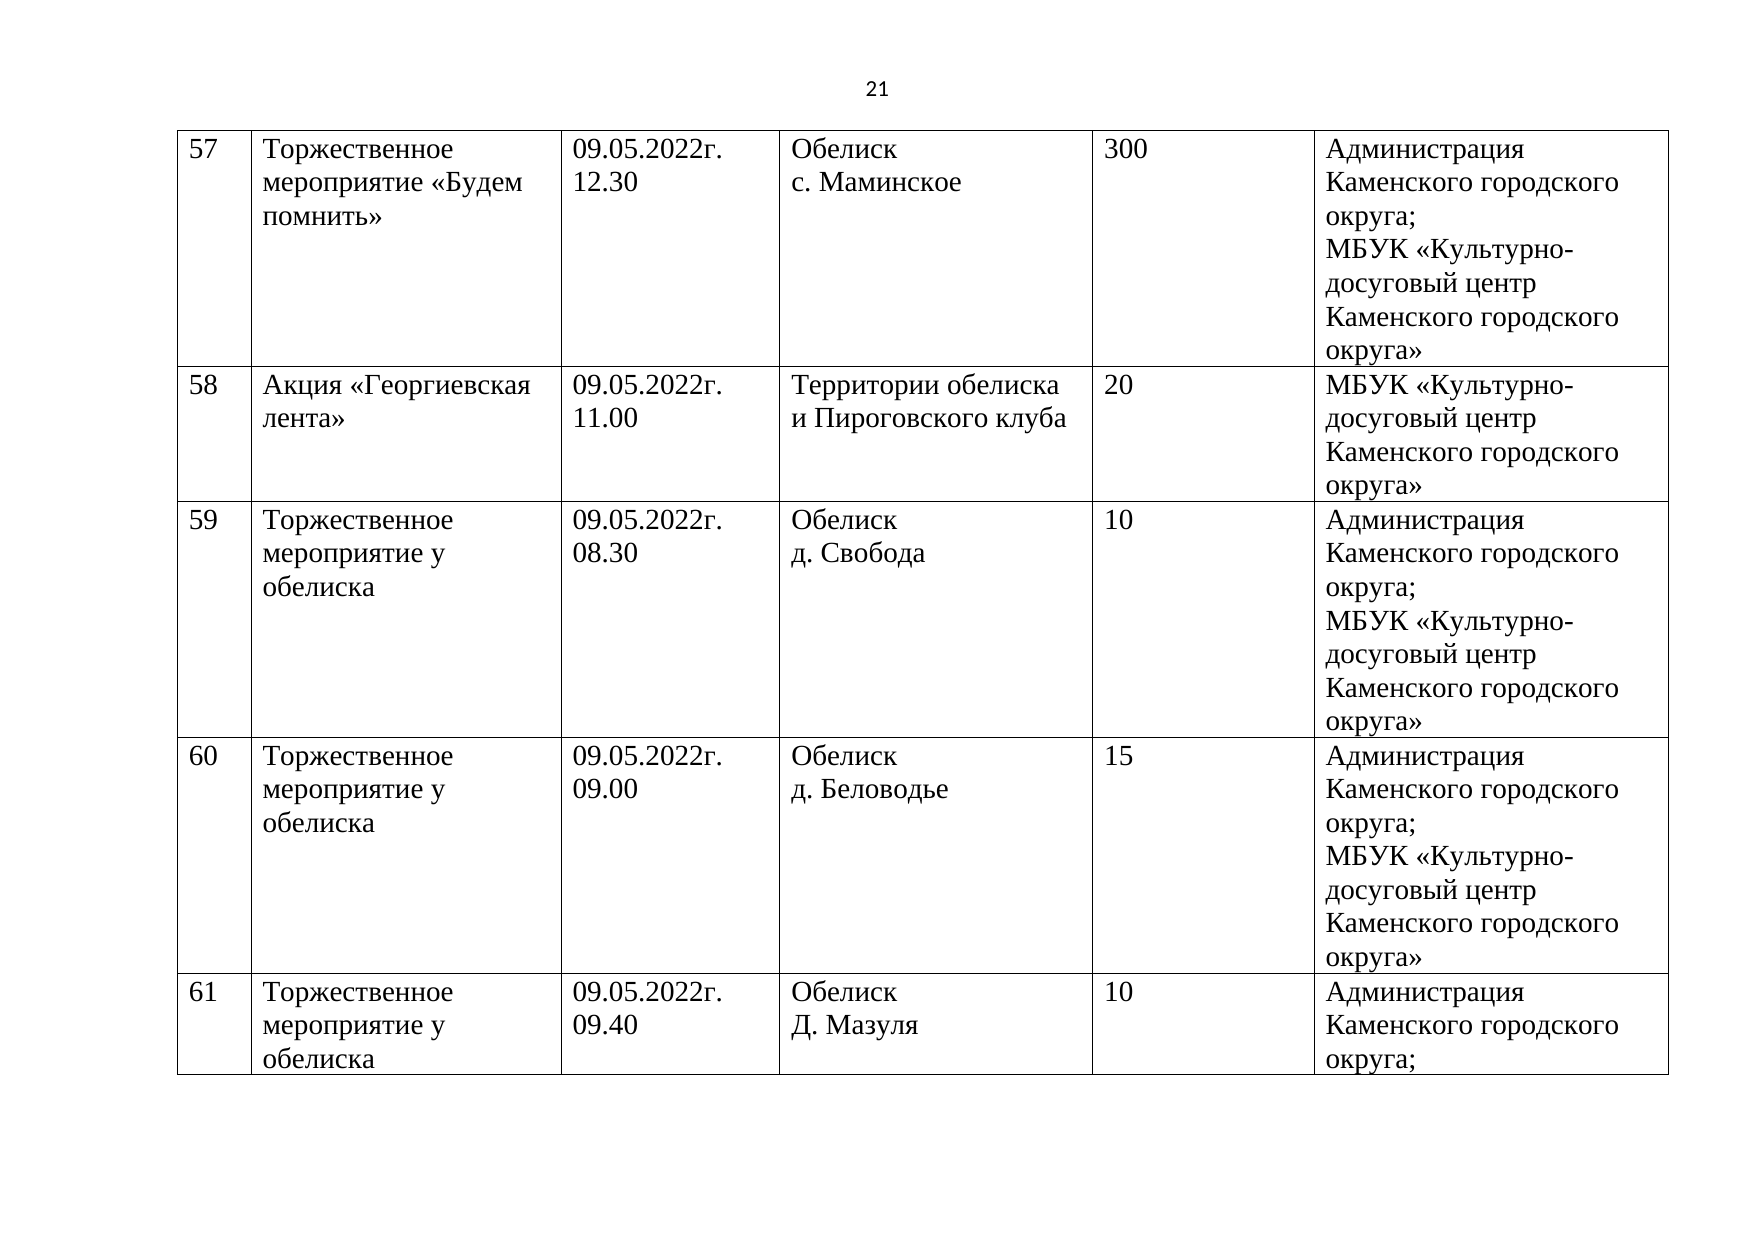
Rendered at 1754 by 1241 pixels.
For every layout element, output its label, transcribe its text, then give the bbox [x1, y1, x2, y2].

table_cell 57 [178, 131, 251, 366]
table_cell Акция «Георгиевская лента» [252, 367, 561, 501]
table_cell 09.05.2022г. 08.30 [562, 502, 779, 737]
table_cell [1315, 974, 1668, 1074]
table_cell 09.05.2022г. 12.30 [562, 131, 779, 366]
table_cell Обелиск д. Свобода [780, 502, 1092, 737]
table_cell Обелиск с. Маминское [780, 131, 1092, 366]
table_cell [252, 974, 561, 1074]
table_cell 09.05.2022г. 09.00 [562, 738, 779, 973]
table_cell 60 [178, 738, 251, 973]
table_cell 61 [178, 974, 251, 1074]
table_cell 10 [1093, 974, 1314, 1074]
table_cell 20 [1093, 367, 1314, 501]
table_cell 15 [1093, 738, 1314, 973]
table_cell 59 [178, 502, 251, 737]
table_cell Администрация Каменского городского округа; МБУК «Культурно-досуговый центр Каменского городского округа» [1315, 502, 1668, 737]
table_cell Торжественное мероприятие у обелиска [252, 738, 561, 973]
table_cell 09.05.2022г. 11.00 [562, 367, 779, 501]
table_cell 09.05.2022г. 09.40 [562, 974, 779, 1074]
table_cell 58 [178, 367, 251, 501]
table_cell 300 [1093, 131, 1314, 366]
table_cell Администрация Каменского городского округа; МБУК «Культурно-досуговый центр Каменского городского округа» [1315, 738, 1668, 973]
table_cell МБУК «Культурно-досуговый центр Каменского городского округа» [1315, 367, 1668, 501]
table_cell Торжественное мероприятие у обелиска [252, 502, 561, 737]
table_cell Обелиск Д. Мазуля [780, 974, 1092, 1074]
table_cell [1315, 131, 1668, 366]
table_cell Территории обелиска и Пироговского клуба [780, 367, 1092, 501]
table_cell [252, 131, 561, 366]
table_cell 10 [1093, 502, 1314, 737]
table_cell Обелиск д. Беловодье [780, 738, 1092, 973]
